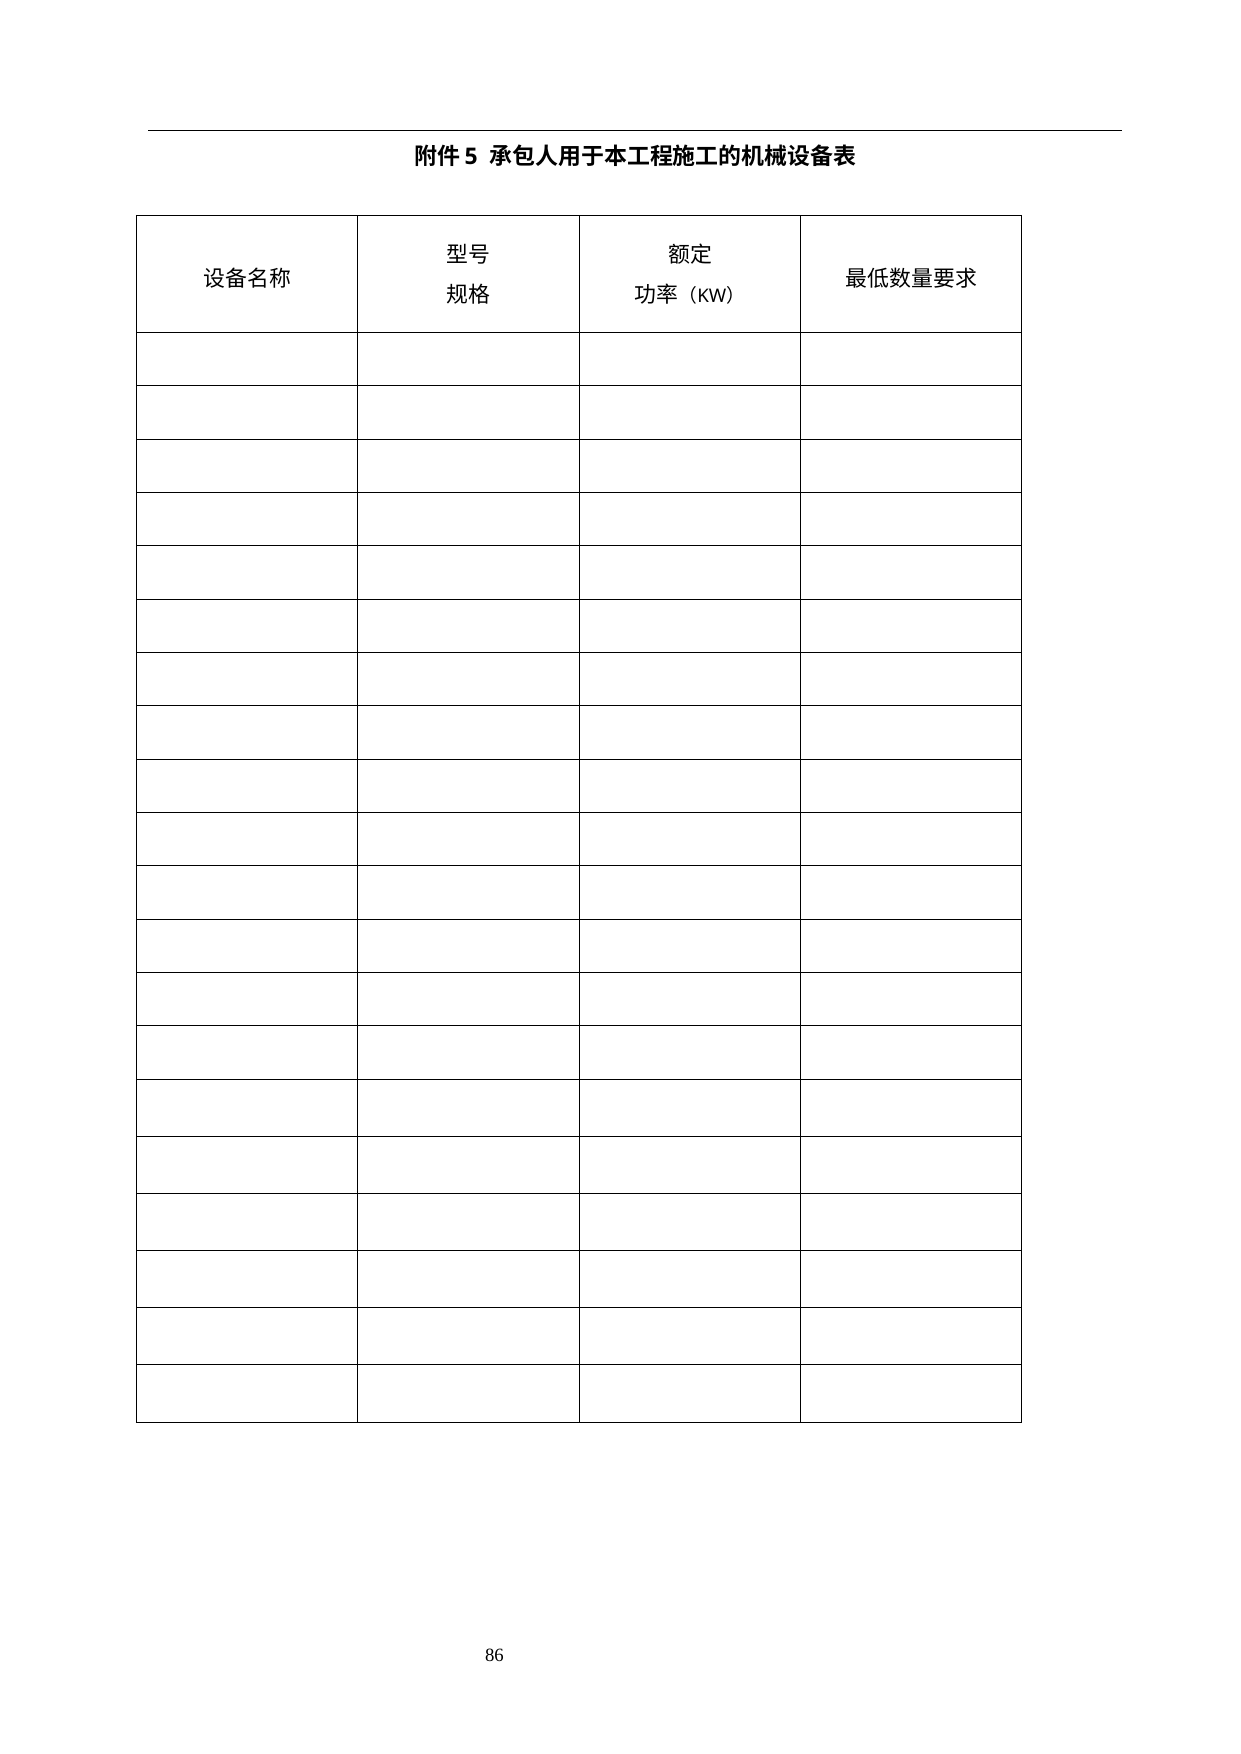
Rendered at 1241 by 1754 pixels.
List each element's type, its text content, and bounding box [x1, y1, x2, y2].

table_cell [358, 493, 579, 545]
table_cell [358, 706, 579, 758]
table_header 型号 规格 [358, 216, 579, 332]
table_cell [137, 973, 357, 1025]
table_cell [137, 1308, 357, 1364]
table_cell [801, 440, 1021, 492]
table_cell [801, 706, 1021, 758]
table_cell [801, 1251, 1021, 1307]
table_cell [801, 920, 1021, 972]
table_cell [358, 866, 579, 918]
table_cell [580, 493, 800, 545]
table_cell [580, 973, 800, 1025]
table_cell [358, 973, 579, 1025]
table_cell [801, 653, 1021, 705]
table_cell [580, 706, 800, 758]
table_cell [801, 973, 1021, 1025]
table_cell [801, 1365, 1021, 1422]
table_cell [580, 1365, 800, 1422]
table_cell [358, 1194, 579, 1250]
table_cell [801, 760, 1021, 812]
table_cell [801, 813, 1021, 865]
table_cell [801, 333, 1021, 385]
table_cell [801, 866, 1021, 918]
table_cell [358, 1251, 579, 1307]
table_cell [801, 1137, 1021, 1193]
table_cell [137, 706, 357, 758]
table_cell [358, 333, 579, 385]
table_cell [580, 760, 800, 812]
table_cell [801, 600, 1021, 652]
table_cell [358, 386, 579, 438]
table_cell [358, 546, 579, 598]
table_cell [137, 386, 357, 438]
table_cell [801, 386, 1021, 438]
table_cell [580, 813, 800, 865]
table_cell [580, 1308, 800, 1364]
table_cell [137, 600, 357, 652]
table_cell [580, 653, 800, 705]
table_cell [580, 386, 800, 438]
table_cell [580, 1026, 800, 1078]
table_cell [137, 920, 357, 972]
table_cell [358, 1365, 579, 1422]
table_cell [580, 546, 800, 598]
table_cell [137, 866, 357, 918]
table_cell [137, 813, 357, 865]
table_cell [358, 1137, 579, 1193]
table_cell [580, 1137, 800, 1193]
table_cell [137, 440, 357, 492]
table_cell [358, 600, 579, 652]
table_cell [801, 546, 1021, 598]
table_cell [801, 1080, 1021, 1136]
table_cell [358, 440, 579, 492]
table_cell [801, 1308, 1021, 1364]
table_cell [137, 493, 357, 545]
table_cell [358, 1308, 579, 1364]
table_cell [358, 1080, 579, 1136]
table_header 额定 功率（KW） [580, 216, 800, 332]
table_cell [580, 440, 800, 492]
table_cell [580, 920, 800, 972]
table_cell [358, 760, 579, 812]
table_cell [358, 1026, 579, 1078]
table_cell [358, 813, 579, 865]
table_cell [801, 1026, 1021, 1078]
table_cell [580, 600, 800, 652]
table_cell [801, 493, 1021, 545]
table_cell [137, 1080, 357, 1136]
table_cell [137, 333, 357, 385]
table_cell [137, 546, 357, 598]
table_cell [580, 866, 800, 918]
table_cell [801, 1194, 1021, 1250]
table_cell [580, 1251, 800, 1307]
table_header 设备名称 [137, 216, 357, 332]
table_cell [580, 333, 800, 385]
text 附件5 承包人用于本工程施工的机械设备表 [148, 131, 1122, 173]
table_cell [137, 653, 357, 705]
table_cell [580, 1194, 800, 1250]
table_cell [137, 1365, 357, 1422]
table_cell [137, 1251, 357, 1307]
table_header 最低数量要求 [801, 216, 1021, 332]
table_cell [358, 920, 579, 972]
table_cell [137, 1137, 357, 1193]
table_cell [137, 760, 357, 812]
table_cell [137, 1026, 357, 1078]
table_cell [137, 1194, 357, 1250]
table_cell [580, 1080, 800, 1136]
table_cell [358, 653, 579, 705]
